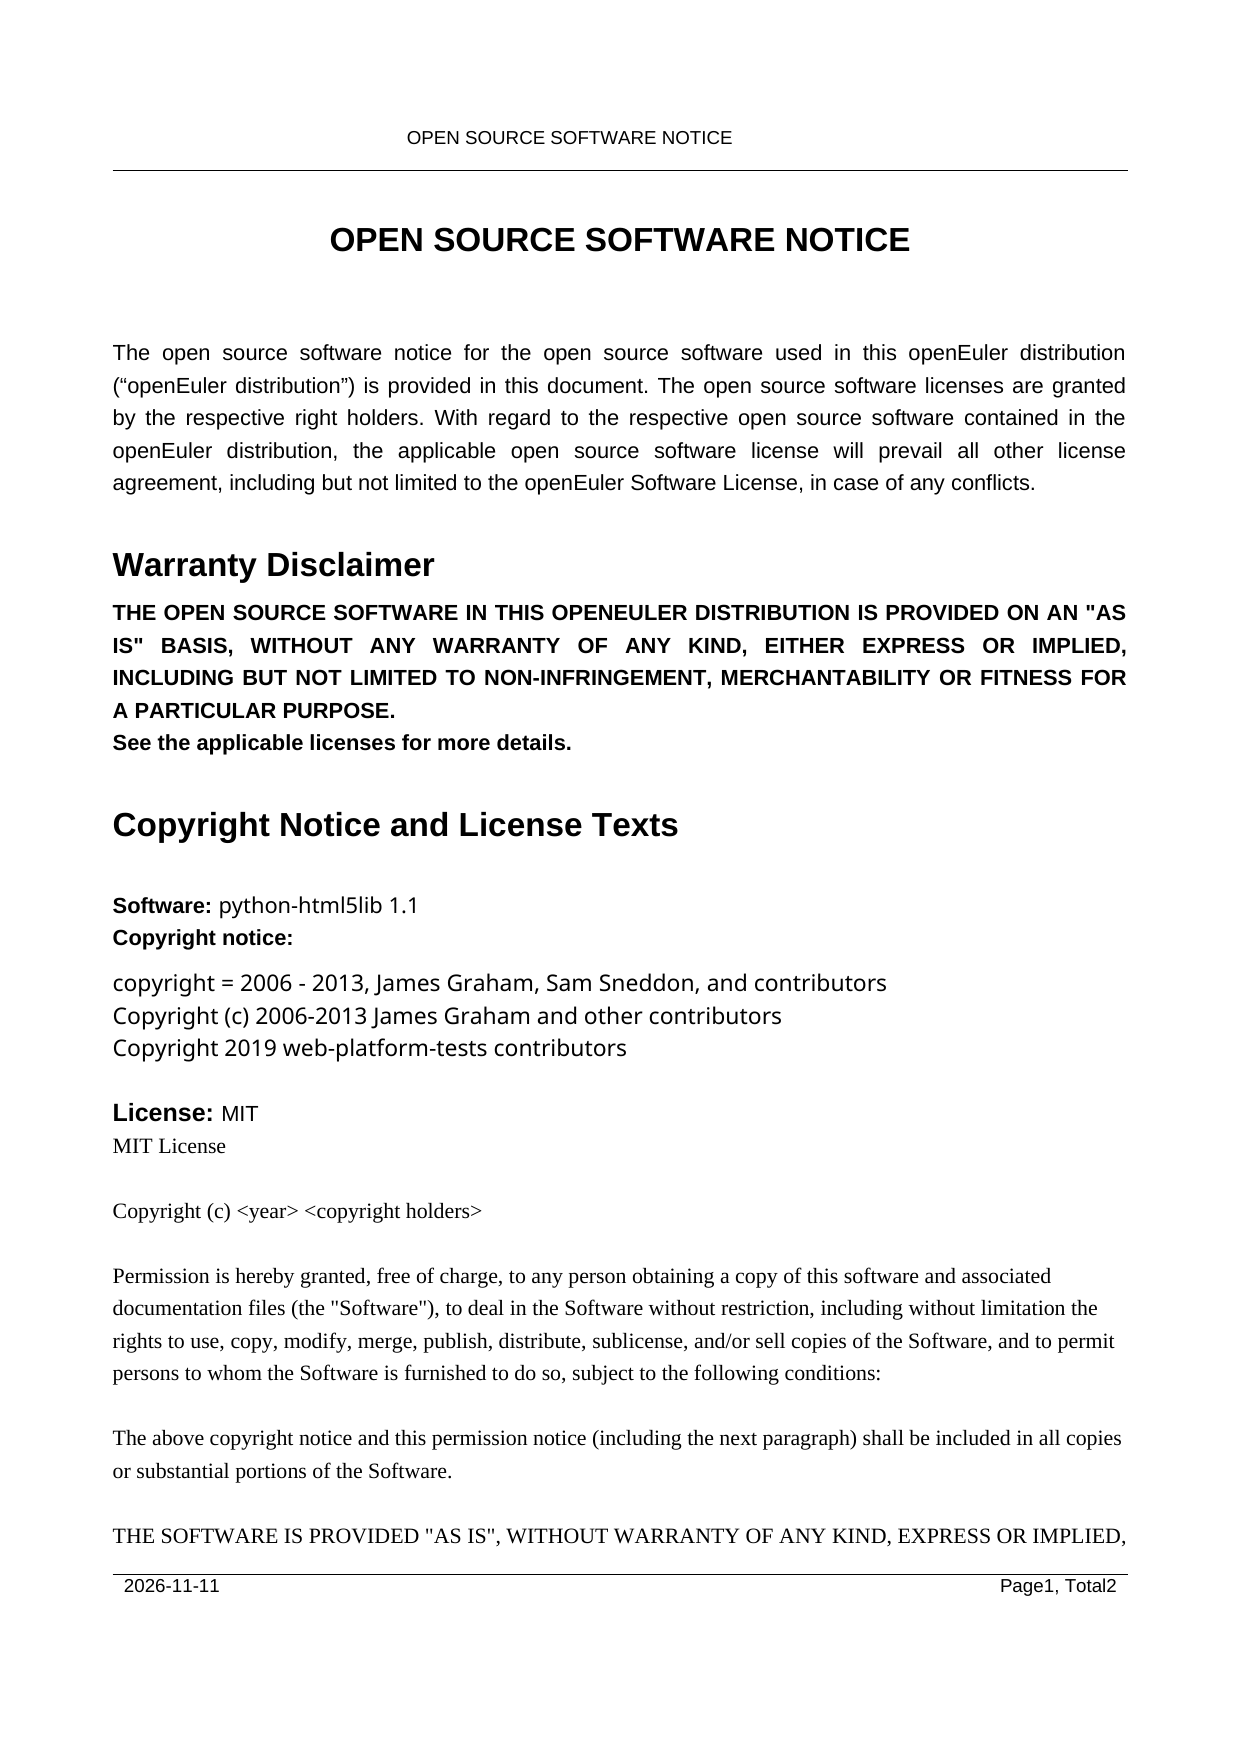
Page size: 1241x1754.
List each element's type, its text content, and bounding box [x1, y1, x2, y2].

text OPEN SOURCE SOFTWARE NOTICE [112, 206, 1128, 271]
text copyright = 2006 - 2013, James Graham, Sam Sneddon, and contributors Copyright (c) 2006-2013 James Graham and other contributors Copyright 2019 web-platform-tests contributors [112, 966, 1128, 1096]
text License: MIT [112, 1096, 1128, 1129]
title Software: python-html5lib 1.1 [112, 889, 1128, 921]
text Warranty Disclaimer [112, 531, 1128, 596]
text Copyright Notice and License Texts [112, 791, 1128, 856]
text Copyright notice: [112, 921, 1128, 954]
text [112, 1129, 1128, 1551]
text The open source software notice for the open source software used in this openEuler distribution (“openEuler distribution”) is provided in this document. The open source software licenses are granted by the respective right holders. With regard to the respective open source software contained in the openEuler distribution, the applicable open source software license will prevail all other license agreement, including but not limited to the openEuler Software License, in case of any conflicts. [112, 336, 1128, 499]
text THE OPEN SOURCE SOFTWARE IN THIS OPENEULER DISTRIBUTION IS PROVIDED ON AN "AS IS" BASIS, WITHOUT ANY WARRANTY OF ANY KIND, EITHER EXPRESS OR IMPLIED, INCLUDING BUT NOT LIMITED TO NON-INFRINGEMENT, MERCHANTABILITY OR FITNESS FOR A PARTICULAR PURPOSE. See the applicable licenses for more details. [112, 596, 1128, 759]
